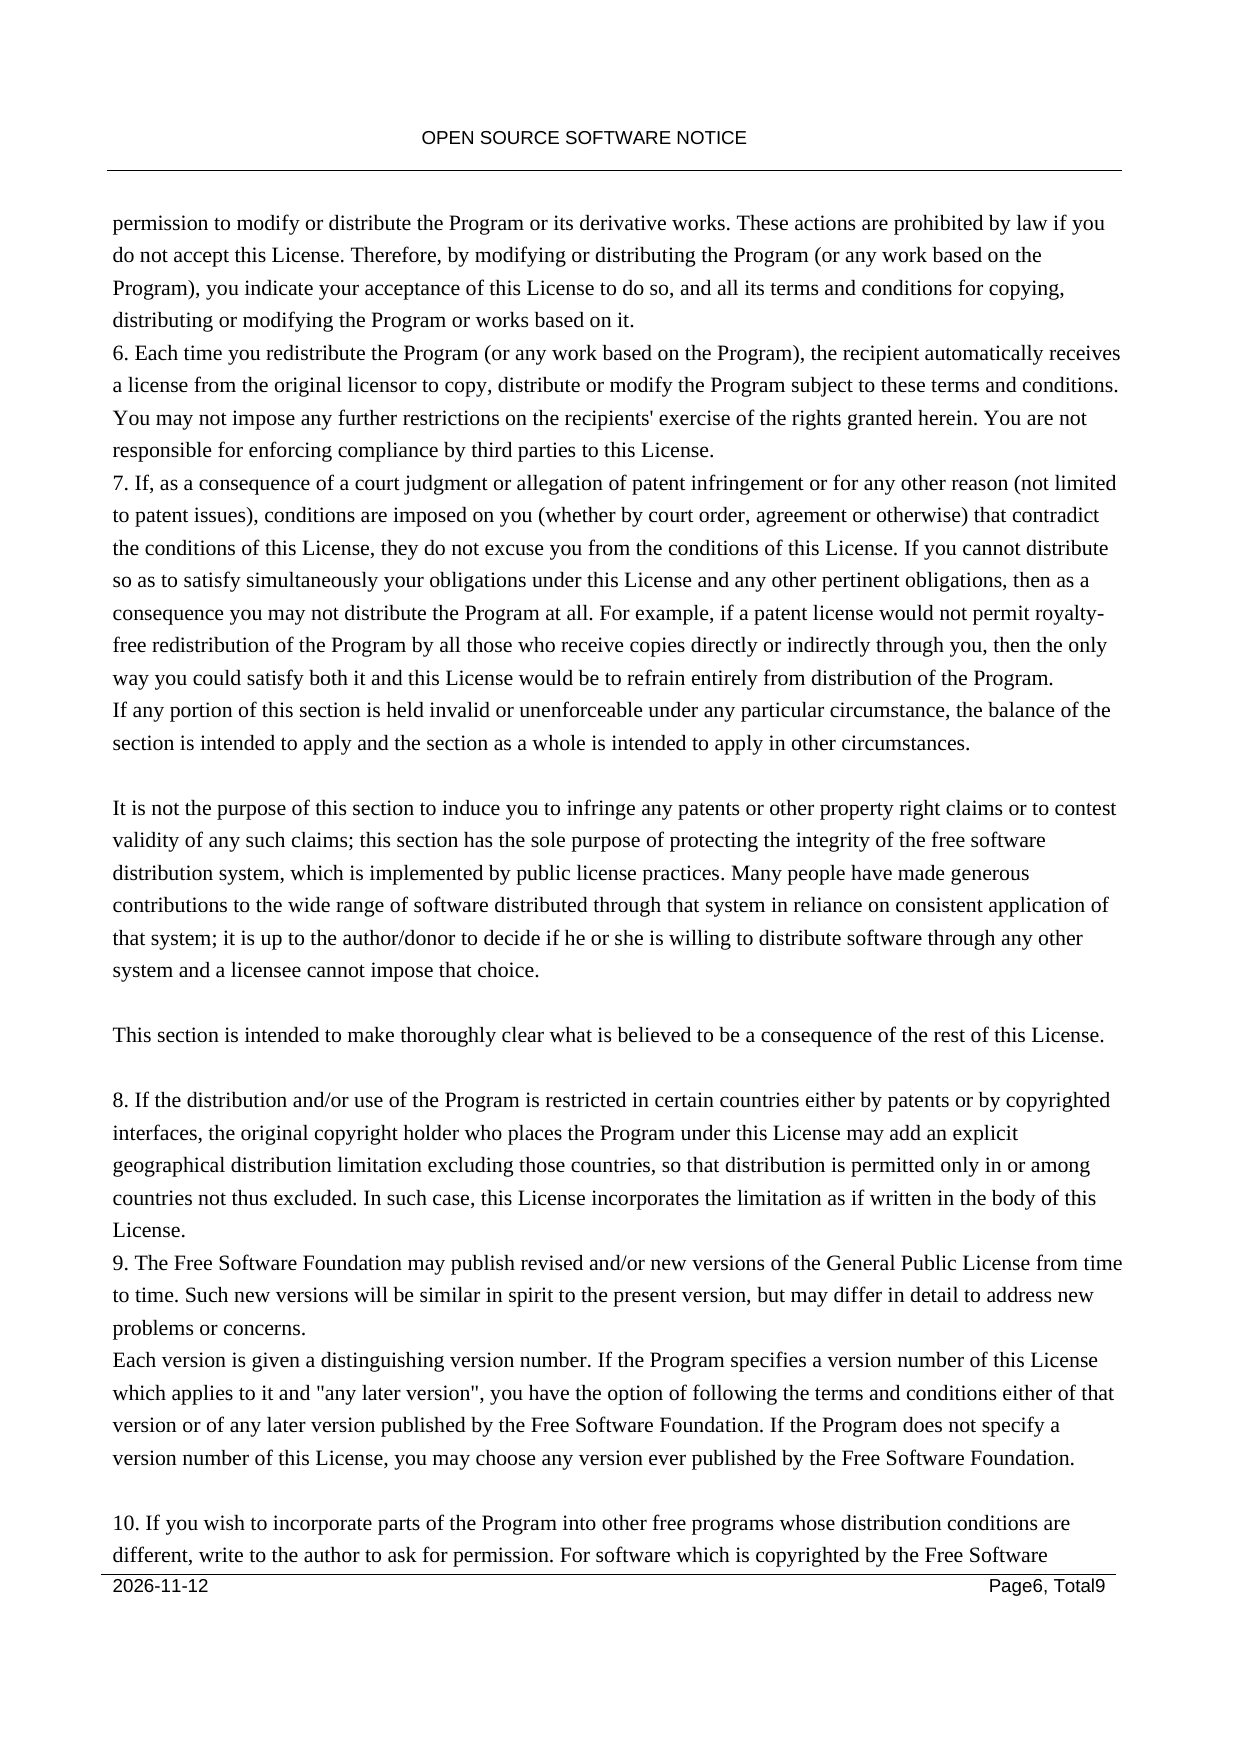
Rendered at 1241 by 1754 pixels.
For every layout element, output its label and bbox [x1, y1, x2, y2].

text [112, 206, 1128, 1571]
